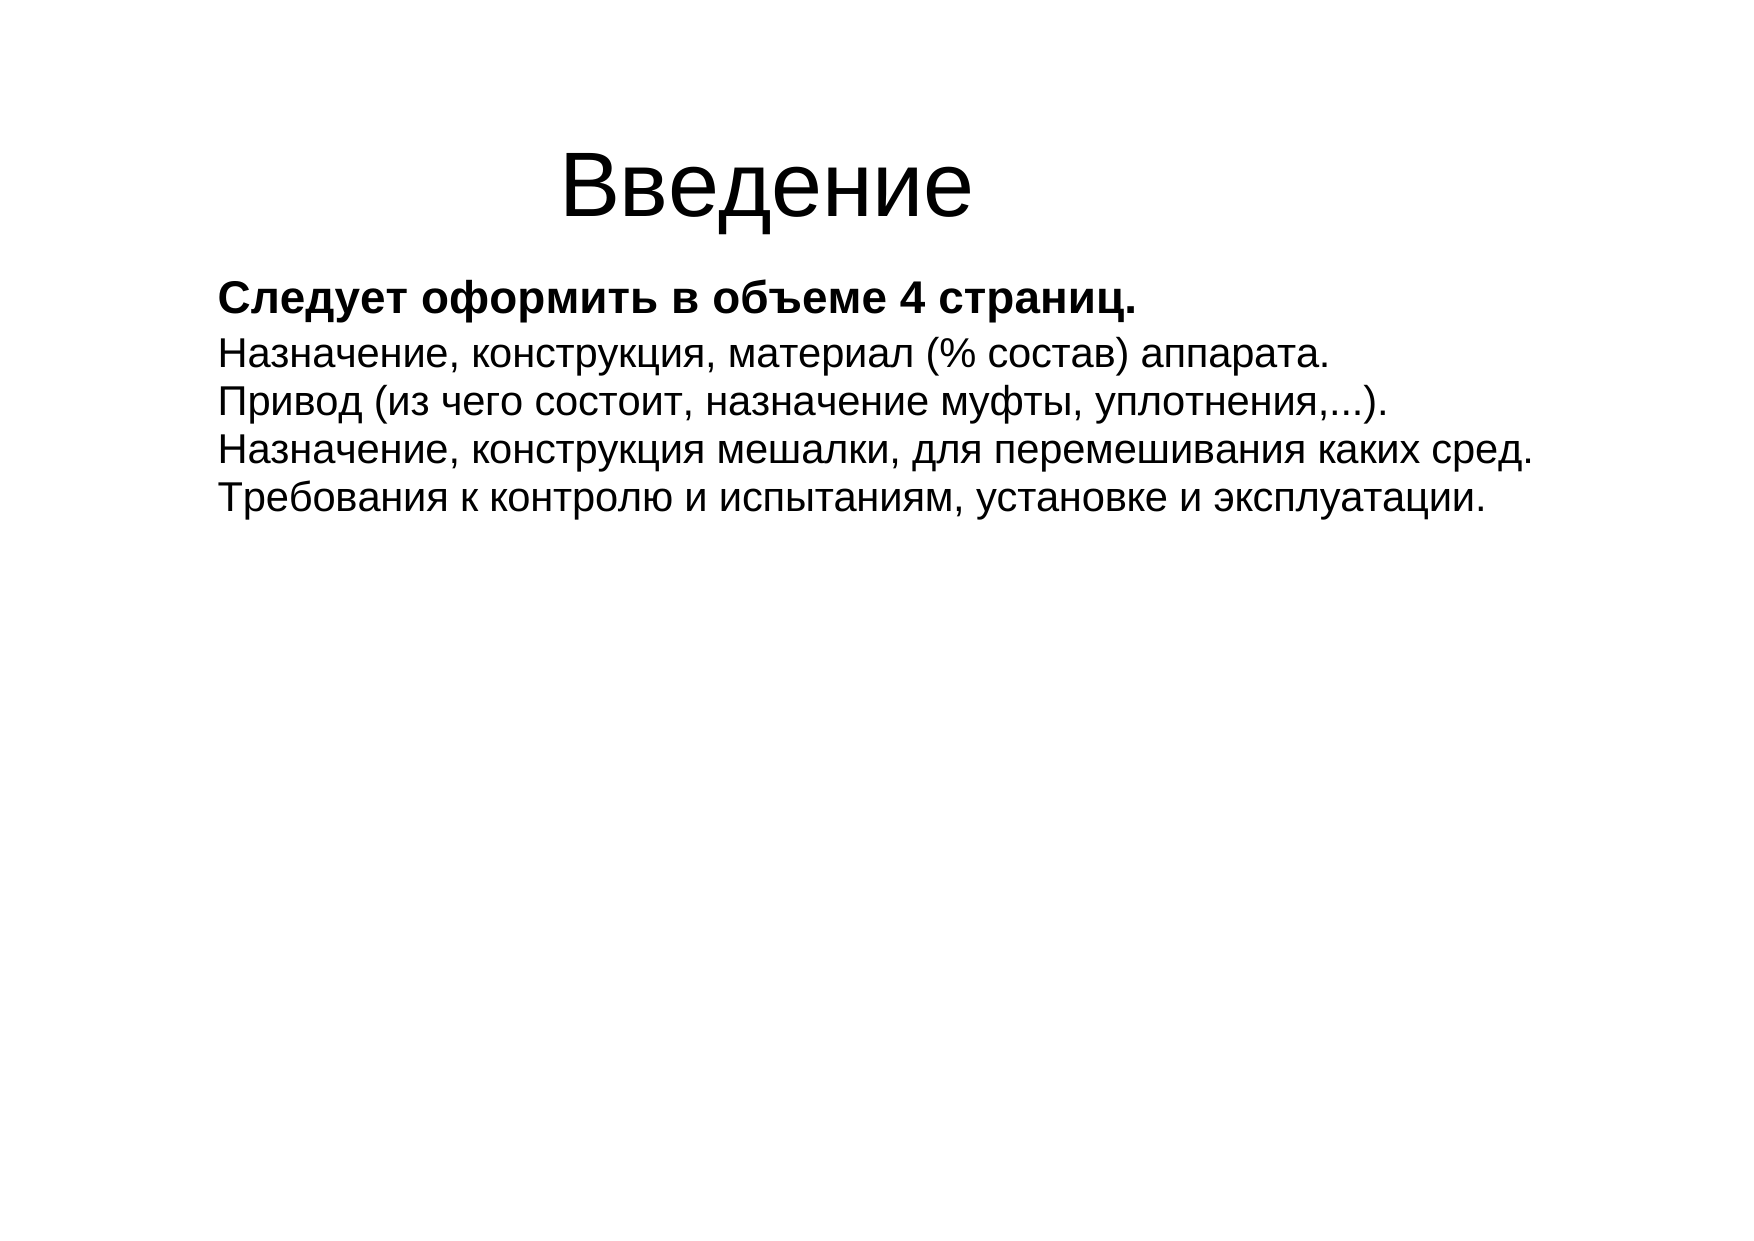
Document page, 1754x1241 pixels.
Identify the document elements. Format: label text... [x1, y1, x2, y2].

text Введение [545, 134, 988, 237]
text Привод (из чего состоит, назначение муфты, уплотнения,...). [217, 376, 1566, 424]
text Следует оформить в объеме 4 страниц. [217, 253, 1566, 328]
text Назначение, конструкция мешалки, для перемешивания каких сред. [217, 424, 1566, 472]
text Назначение, конструкция, материал (% состав) аппарата. [217, 328, 1566, 376]
text Требования к контролю и испытаниям, установке и эксплуатации. [217, 472, 1566, 520]
